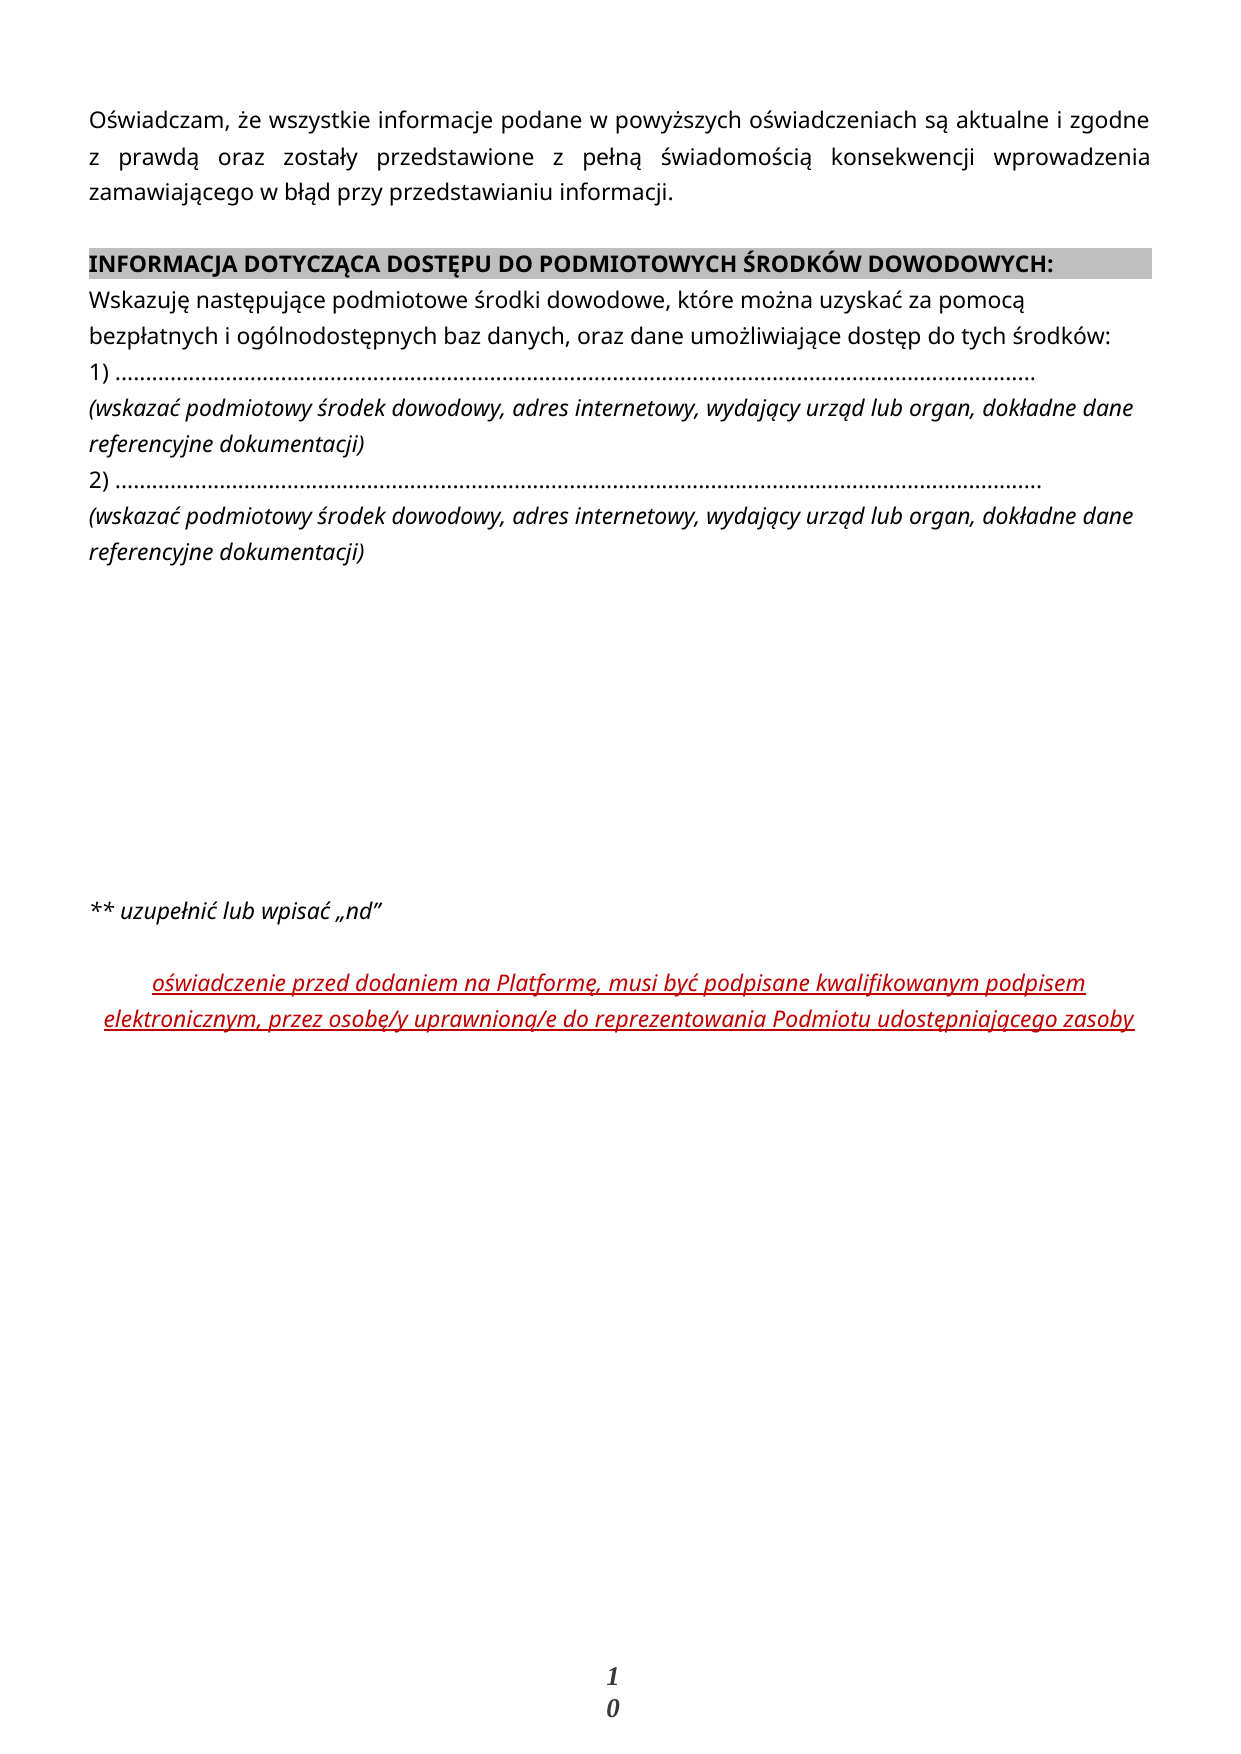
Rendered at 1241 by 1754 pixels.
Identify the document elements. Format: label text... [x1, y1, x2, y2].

text (wskazać podmiotowy środek dowodowy, adres internetowy, wydający urząd lub organ, dokładne dane referencyjne dokumentacji) [89, 500, 1152, 567]
text Wskazuję następujące podmiotowe środki dowodowe, które można uzyskać za pomocą bezpłatnych i ogólnodostępnych baz danych, oraz dane umożliwiające dostęp do tych środków: 1) ...................................................................................................................................................... [89, 284, 1152, 387]
text oświadczenie przed dodaniem na Platformę, musi być podpisane kwalifikowanym podpisem elektronicznym, przez osobę/y uprawnioną/e do reprezentowania Podmiotu udostępniającego zasoby [89, 967, 1152, 1034]
text 2) ....................................................................................................................................................... [89, 464, 1152, 495]
text ** uzupełnić lub wpisać „nd” [89, 895, 1152, 926]
text Oświadczam, że wszystkie informacje podane w powyższych oświadczeniach są aktualne i zgodne z prawdą oraz zostały przedstawione z pełną świadomością konsekwencji wprowadzenia zamawiającego w błąd przy przedstawianiu informacji. [89, 104, 1152, 208]
text (wskazać podmiotowy środek dowodowy, adres internetowy, wydający urząd lub organ, dokładne dane referencyjne dokumentacji) [89, 392, 1152, 459]
text INFORMACJA DOTYCZĄCA DOSTĘPU DO PODMIOTOWYCH ŚRODKÓW DOWODOWYCH: [89, 248, 1152, 279]
